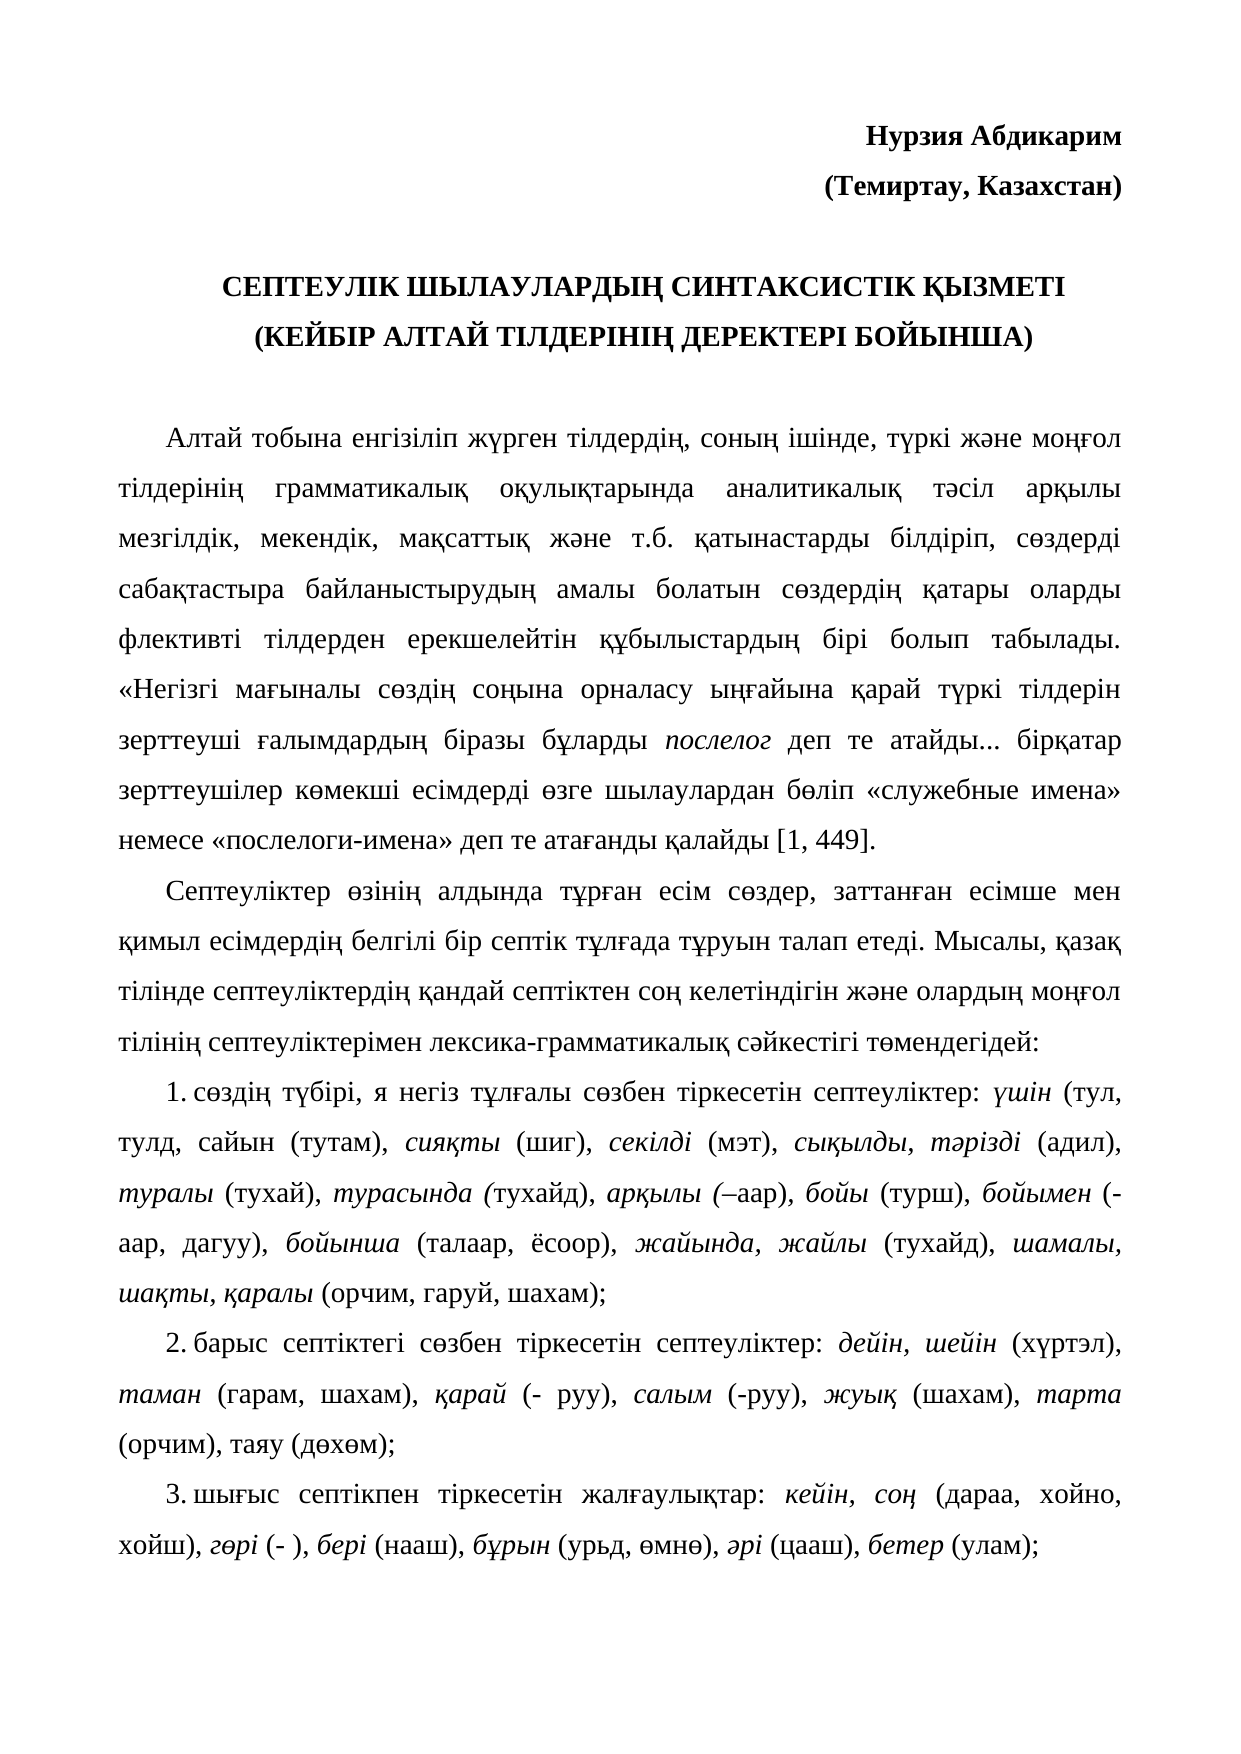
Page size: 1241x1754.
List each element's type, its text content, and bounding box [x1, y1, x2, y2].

text (Темиртау, Казахстан) [118, 168, 1122, 202]
list шығыс септікпен тіркесетін жалғаулықтар: кейін, соң (дараа, хойно, хойш), гөрі (- ), бері (нааш), бұрын (урьд, өмнө), әрі (цааш), бетер (улам); [118, 1477, 1122, 1560]
text Нурзия Абдикарим [118, 118, 1122, 152]
text Алтай тобына енгізіліп жүрген тілдердің, соның ішінде, түркі және моңғол тілдерінің грамматикалық оқулықтарында аналитикалық тәсіл арқылы мезгілдік, мекендік, мақсаттық және т.б. қатынастарды білдіріп, сөздерді сабақтастыра байланыстырудың амалы болатын сөздердің қатары оларды флективті тілдерден ерекшелейтін құбылыстардың бірі болып табылады. «Негізгі мағыналы сөздің соңына орналасу ыңғайына қарай түркі тілдерін зерттеуші ғалымдардың біразы бұларды послелог деп те атайды... бірқатар зерттеушілер көмекші есімдерді өзге шылаулардан бөліп «служебные имена» немесе «послелоги-имена» деп те атағанды қалайды [1, 449]. [118, 420, 1122, 856]
list сөздің түбірі, я негіз тұлғалы сөзбен тіркесетін септеуліктер: үшін (тул, тулд, сайын (тутам), сияқты (шиг), секілді (мэт), сықылды, тәрізді (адил), туралы (тухай), турасында (тухайд), арқылы (–аар), бойы (турш), бойымен (-аар, дагуу), бойынша (талаар, ёсоор), жайында, жайлы (тухайд), шамалы, шақты, қаралы (орчим, гаруй, шахам); [118, 1074, 1122, 1309]
list барыс септіктегі сөзбен тіркесетін септеуліктер: дейін, шейін (хүртэл), таман (гарам, шахам), қарай (- руу), салым (-руу), жуық (шахам), тарта (орчим), таяу (дөхөм); [118, 1326, 1122, 1460]
text Септеуліктер өзінің алдында тұрған есім сөздер, заттанған есімше мен қимыл есімдердің белгілі бір септік тұлғада тұруын талап етеді. Мысалы, қазақ тілінде септеуліктердің қандай септіктен соң келетіндігін және олардың моңғол тілінің септеуліктерімен лексика-грамматикалық сәйкестігі төмендегідей: [118, 873, 1122, 1057]
text (КЕЙБІР АЛТАЙ ТІЛДЕРІНІҢ ДЕРЕКТЕРІ БОЙЫНША) [118, 319, 1122, 353]
text СЕПТЕУЛІК ШЫЛАУЛАРДЫҢ СИНТАКСИСТІК ҚЫЗМЕТІ [118, 269, 1122, 303]
